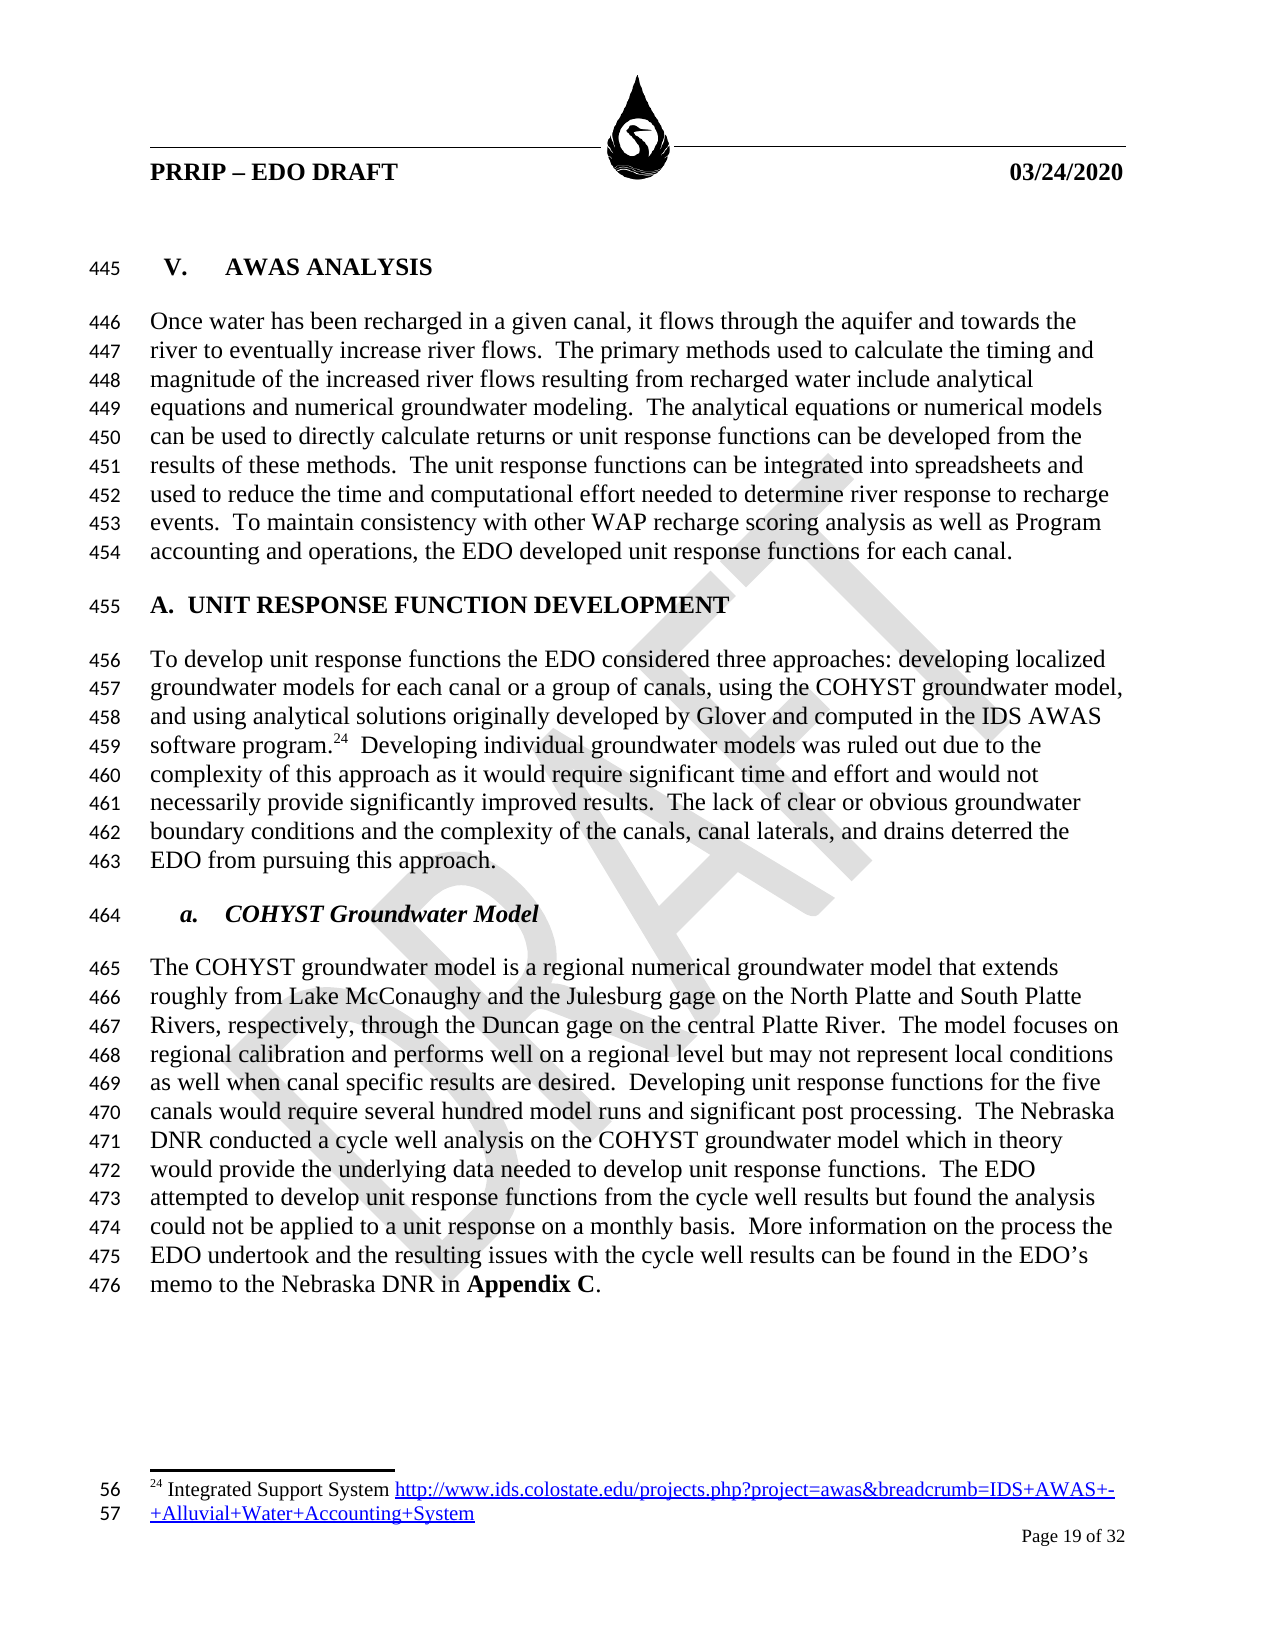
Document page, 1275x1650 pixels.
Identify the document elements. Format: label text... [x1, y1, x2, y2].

list AWAS ANALYSIS [187, 252, 1125, 281]
list Once water has been recharged in a given canal, it flows through the aquifer and towards the river to eventually increase river flows. The primary methods used to calculate the timing and magnitude of the increased river flows resulting from recharged water include analytical equations and numerical groundwater modeling. The analytical equations or numerical models can be used to directly calculate returns or unit response functions can be developed from the results of these methods. The unit response functions can be integrated into spreadsheets and used to reduce the time and computational effort needed to determine river response to recharge events. To maintain consistency with other WAP recharge scoring analysis as well as Program accounting and operations, the EDO developed unit response functions for each canal. [150, 306, 1125, 565]
list COHYST Groundwater Model [180, 899, 1125, 927]
list UNIT RESPONSE FUNCTION DEVELOPMENT [150, 590, 1125, 619]
list To develop unit response functions the EDO considered three approaches: developing localized groundwater models for each canal or a group of canals, using the COHYST groundwater model, and using analytical solutions originally developed by Glover and computed in the IDS AWAS software program. Developing individual groundwater models was ruled out due to the complexity of this approach as it would require significant time and effort and would not necessarily provide significantly improved results. The lack of clear or obvious groundwater boundary conditions and the complexity of the canals, canal laterals, and drains deterred the EDO from pursuing this approach. [150, 644, 1125, 874]
picture [598, 75, 677, 181]
text The COHYST groundwater model is a regional numerical groundwater model that extends roughly from Lake McConaughy and the Julesburg gage on the North Platte and South Platte Rivers, respectively, through the Duncan gage on the central Platte River. The model focuses on regional calibration and performs well on a regional level but may not represent local conditions as well when canal specific results are desired. Developing unit response functions for the five canals would require several hundred model runs and significant post processing. The Nebraska DNR conducted a cycle well analysis on the COHYST groundwater model which in theory would provide the underlying data needed to develop unit response functions. The EDO attempted to develop unit response functions from the cycle well results but found the analysis could not be applied to a unit response on a monthly basis. More information on the process the EDO undertook and the resulting issues with the cycle well results can be found in the EDO’s memo to the Nebraska DNR in Appendix C. [150, 952, 1125, 1297]
